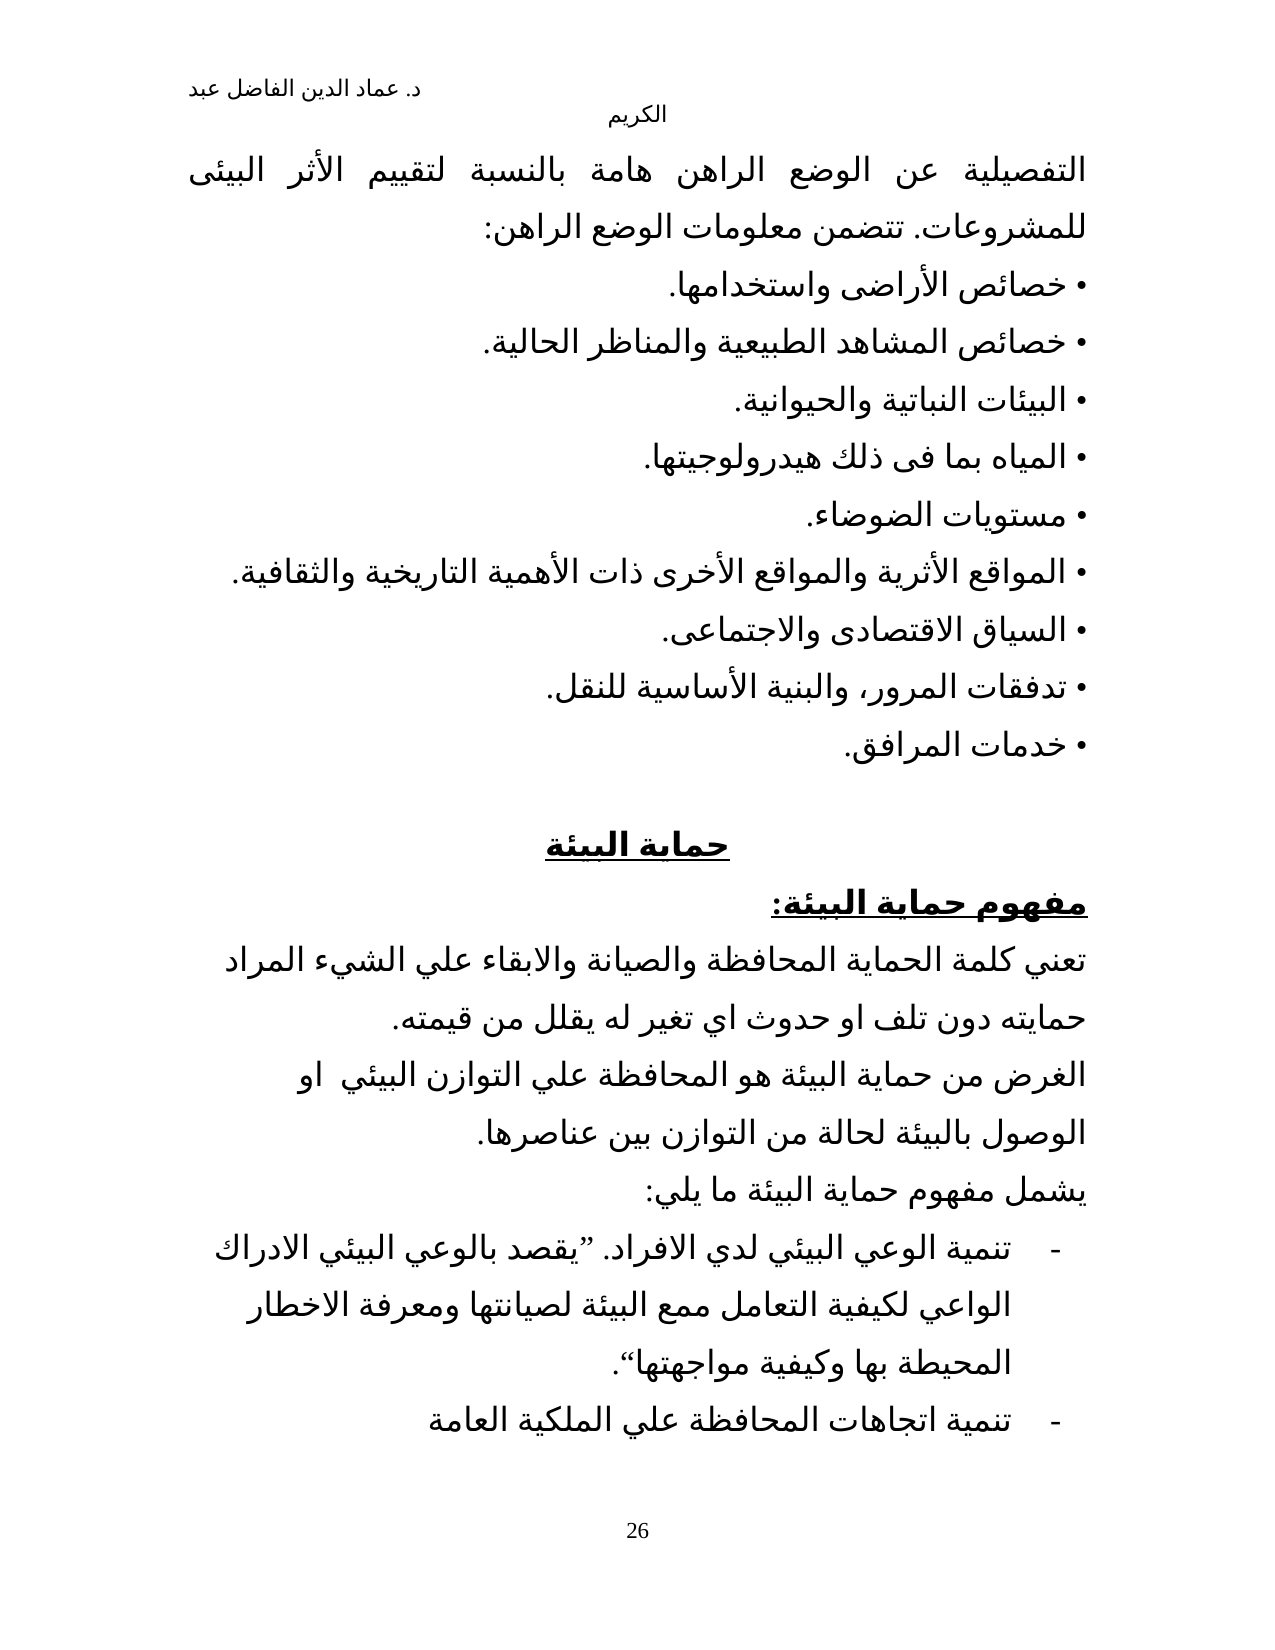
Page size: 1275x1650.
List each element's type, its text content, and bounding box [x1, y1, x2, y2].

list تنمية اتجاهات المحافظة علي الملكية العامة [187, 1401, 1050, 1439]
text • خصائص المشاهد الطبيعية والمناظر الحالية. [187, 322, 1087, 361]
text حماية البيئة [187, 826, 1087, 864]
text مفهوم حماية البيئة: [187, 883, 1087, 921]
text • تدفقات المرور، والبنية الأساسية للنقل. [187, 667, 1087, 706]
text • مستويات الضوضاء. [187, 495, 1087, 533]
text الغرض من حماية البيئة هو المحافظة علي التوازن البيئي او الوصول بالبيئة لحالة من التوازن بين عناصرها. [187, 1056, 1087, 1151]
text • البيئات النباتية والحيوانية. [187, 380, 1087, 418]
text • خدمات المرافق. [187, 725, 1087, 763]
text تعني كلمة الحماية المحافظة والصيانة والابقاء علي الشيء المراد حمايته دون تلف او حدوث اي تغير له يقلل من قيمته. [187, 941, 1087, 1036]
text يشمل مفهوم حماية البيئة ما يلي: [187, 1171, 1087, 1209]
text • المواقع الأثرية والمواقع الأخرى ذات الأهمية التاريخية والثقافية. [187, 552, 1087, 591]
text • السياق الاقتصادى والاجتماعى. [187, 610, 1087, 648]
text • خصائص الأراضى واستخدامها. [187, 265, 1087, 303]
text • المياه بما فى ذلك هيدرولوجيتها. [187, 437, 1087, 476]
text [187, 150, 1087, 246]
list تنمية الوعي البيئي لدي الافراد. ”يقصد بالوعي البيئي الادراك الواعي لكيفية التعامل ممع البيئة لصيانتها ومعرفة الاخطار المحيطة بها وكيفية مواجهتها“. [187, 1228, 1050, 1381]
